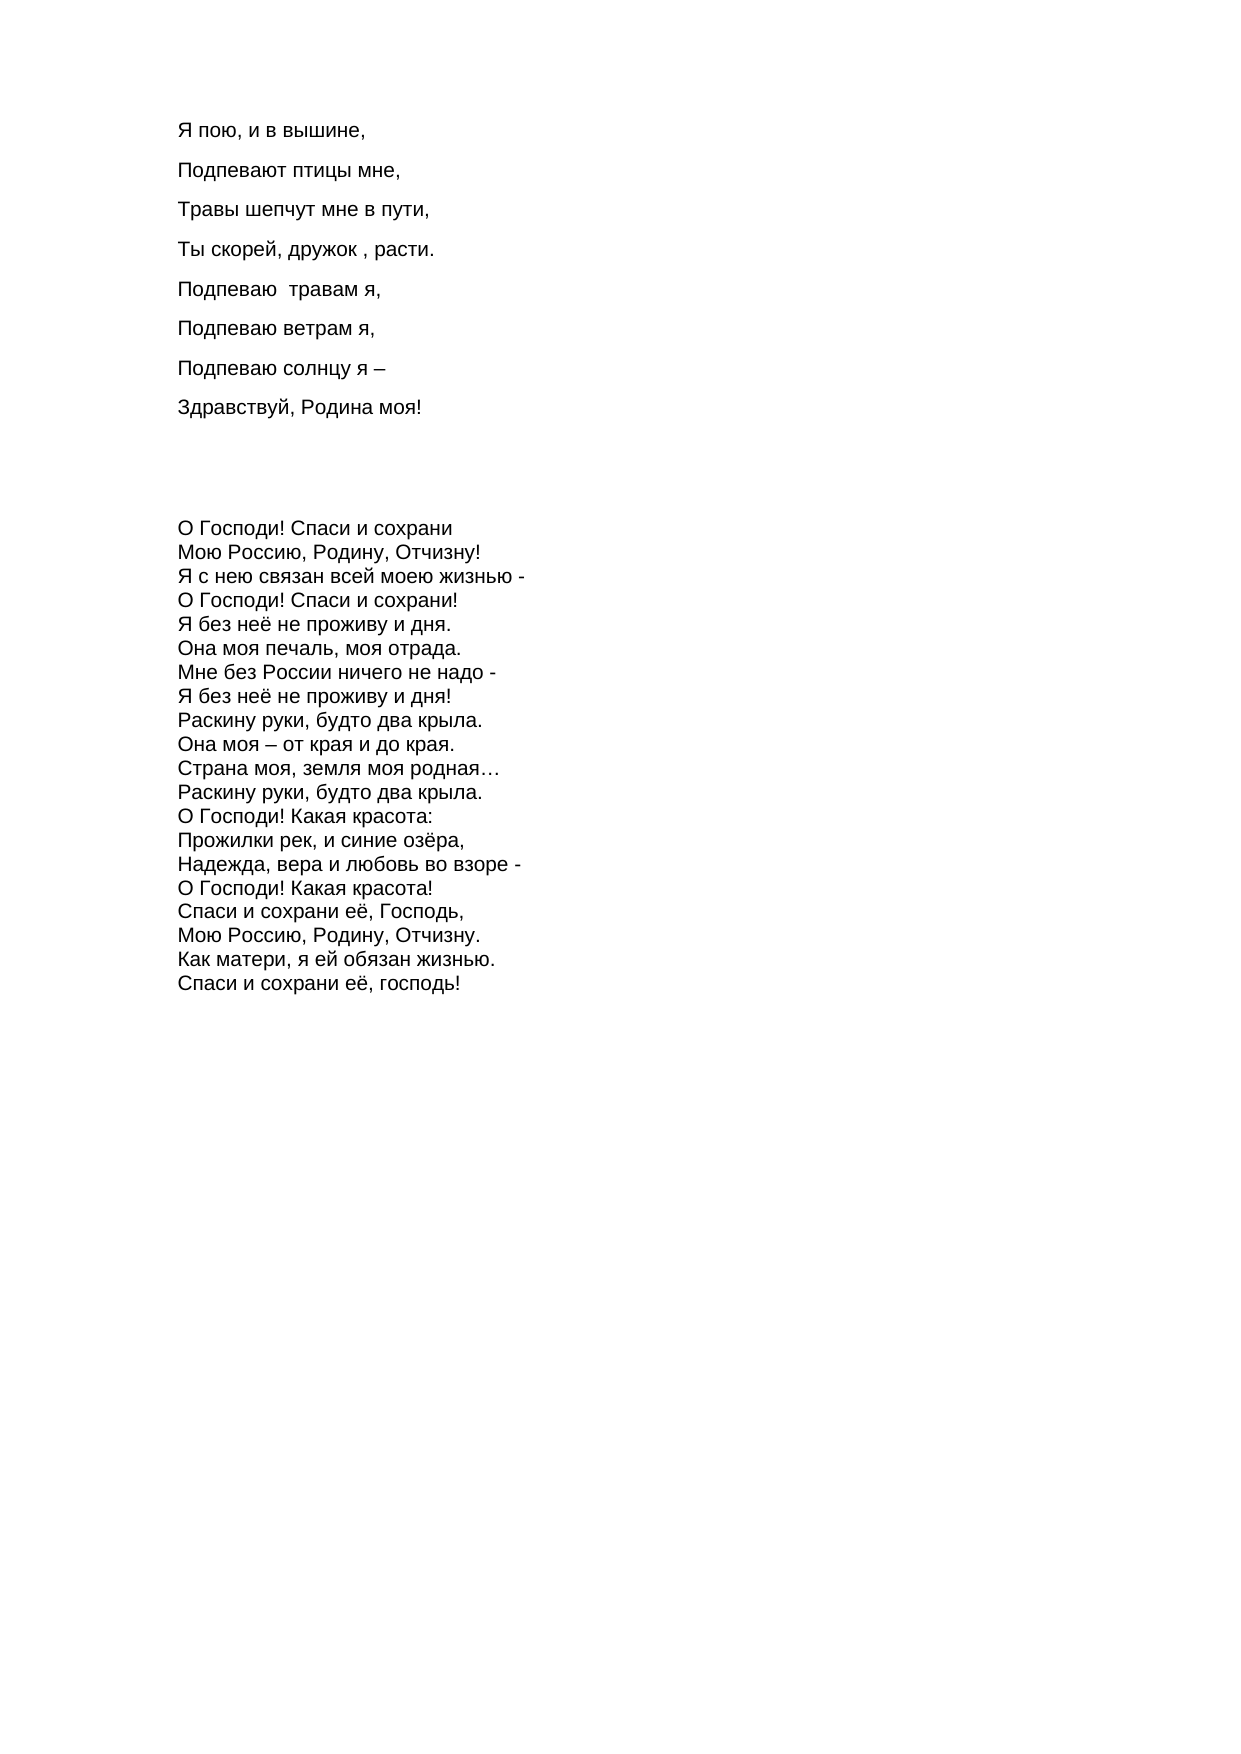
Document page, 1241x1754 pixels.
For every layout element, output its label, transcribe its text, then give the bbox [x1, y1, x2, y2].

text О Господи! Какая красота: Прожилки рек, и синие озёра, Надежда, вера и любовь во взоре - О Господи! Какая красота! [177, 803, 1152, 899]
text Подпеваю солнцу я – [177, 356, 1152, 379]
text О Господи! Спаси и сохрани Мою Россию, Родину, Отчизну! Я с нею связан всей моею жизнью - О Господи! Спаси и сохрани! [177, 516, 1152, 612]
text Подпеваю травам я, [177, 276, 1152, 300]
text Травы шепчут мне в пути, [177, 197, 1152, 221]
text Спаси и сохрани её, Господь, Мою Россию, Родину, Отчизну. Как матери, я ей обязан жизнью. Спаси и сохрани её, господь! [177, 899, 1152, 995]
text Раскину руки, будто два крыла. Она моя – от края и до края. Страна моя, земля моя родная… Раскину руки, будто два крыла. [177, 708, 1152, 803]
text Подпевают птицы мне, [177, 158, 1152, 182]
text Я без неё не проживу и дня. Она моя печаль, моя отрада. Мне без России ничего не надо - Я без неё не проживу и дня! [177, 612, 1152, 708]
text Здравствуй, Родина моя! [177, 395, 1152, 419]
text Я пою, и в вышине, [177, 118, 1152, 142]
text Подпеваю ветрам я, [177, 316, 1152, 340]
text Ты скорей, дружок , расти. [177, 237, 1152, 261]
